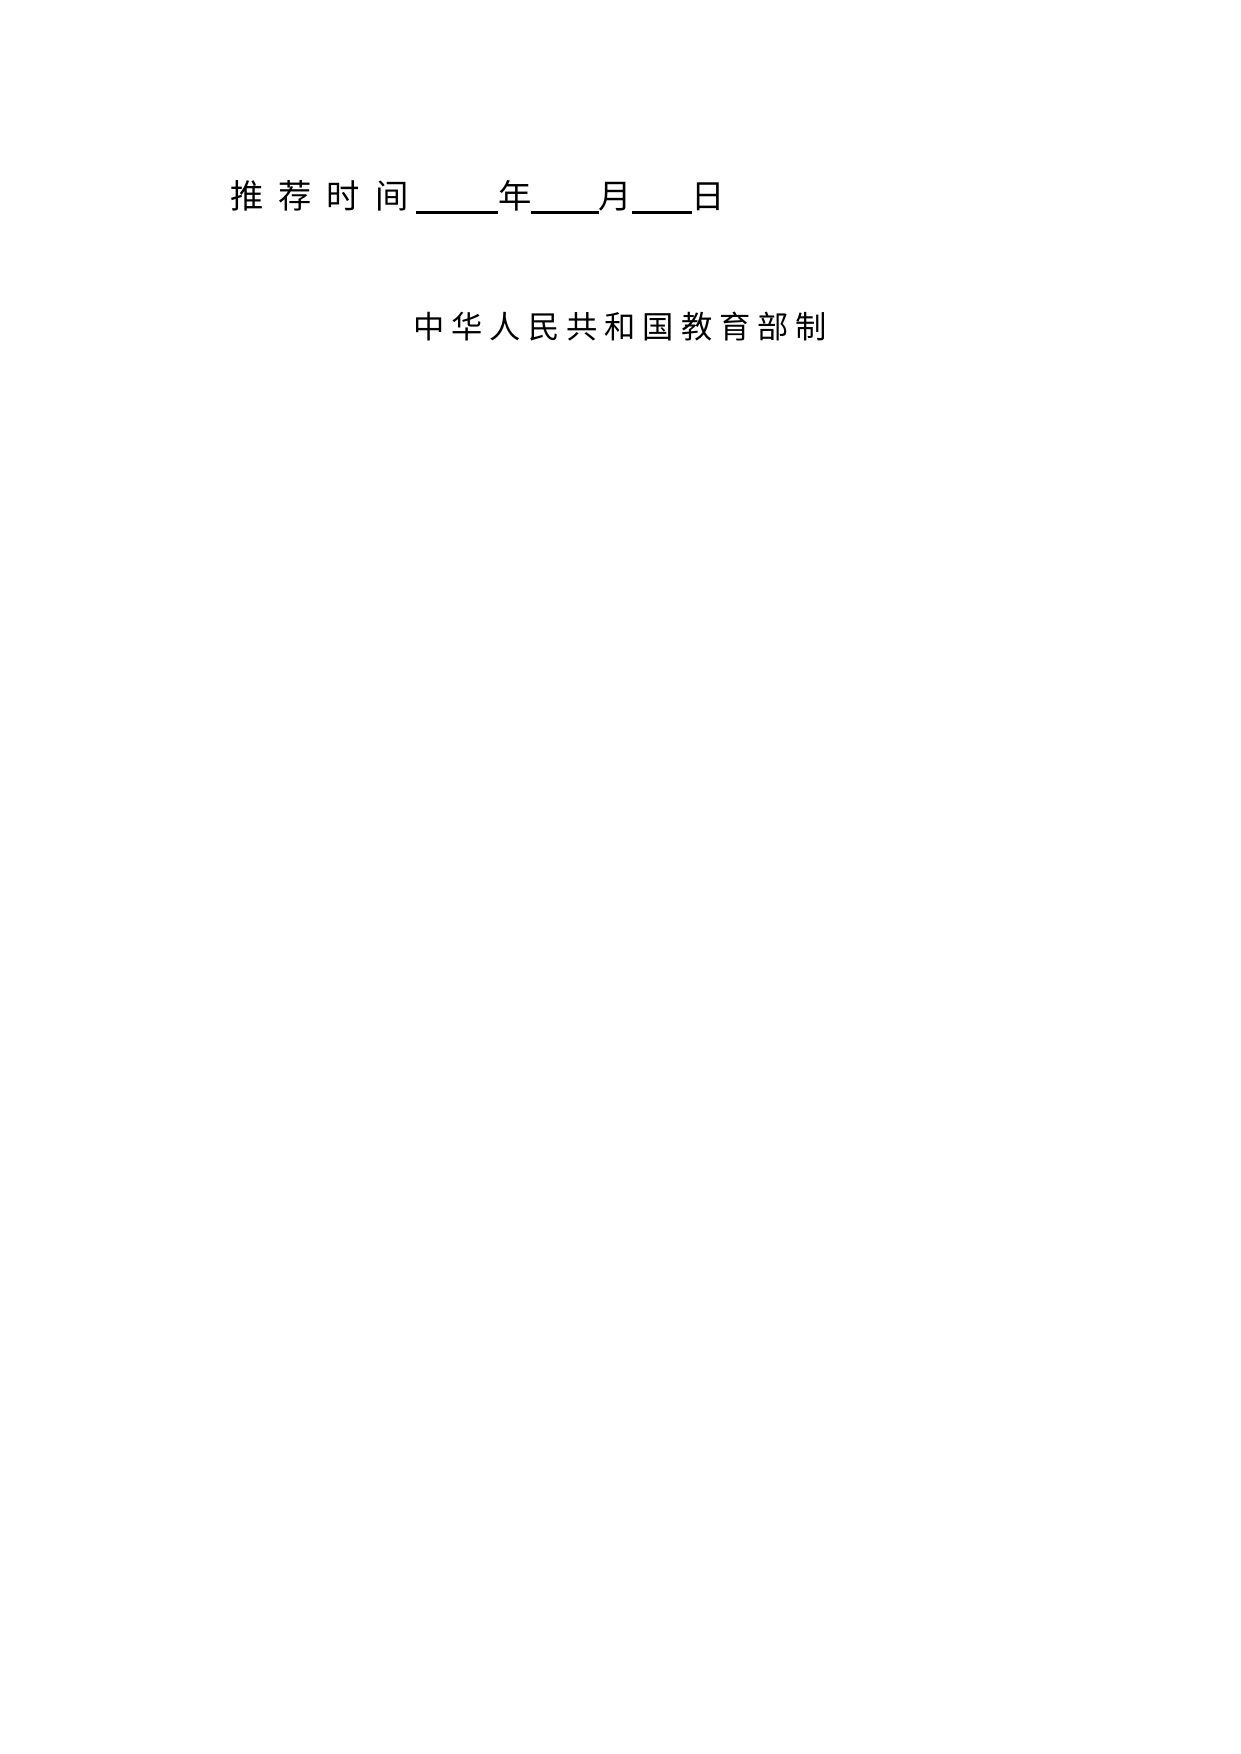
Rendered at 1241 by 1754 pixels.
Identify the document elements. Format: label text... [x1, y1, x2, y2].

text 推 荐 时 间 年 月 日 [187, 162, 1053, 227]
text 中 华 人 民 共 和 国 教 育 部 制 [187, 292, 1053, 357]
